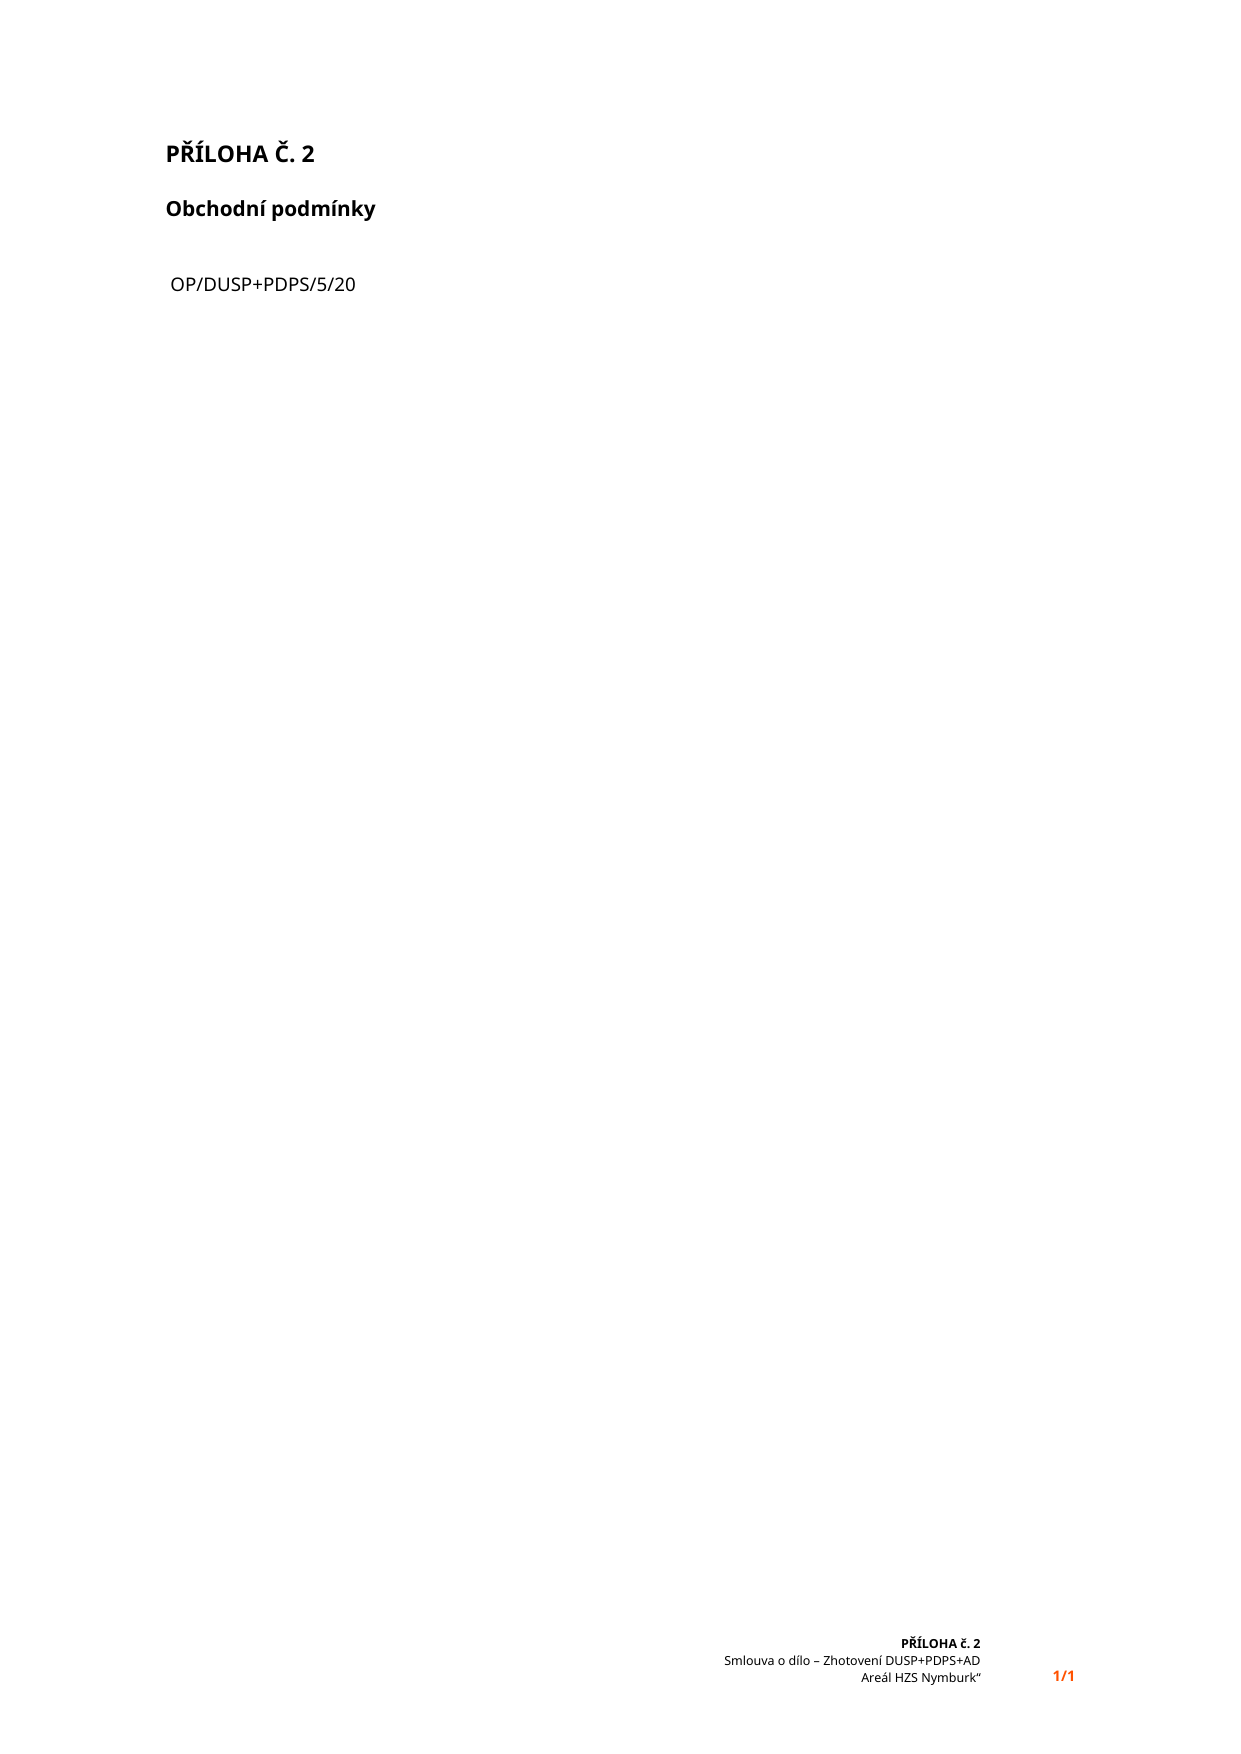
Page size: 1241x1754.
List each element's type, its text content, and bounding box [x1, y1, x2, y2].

text Obchodní podmínky [165, 194, 1075, 222]
text OP/DUSP+PDPS/5/20 [165, 271, 1075, 297]
text Příloha č. 2 [165, 138, 1075, 170]
